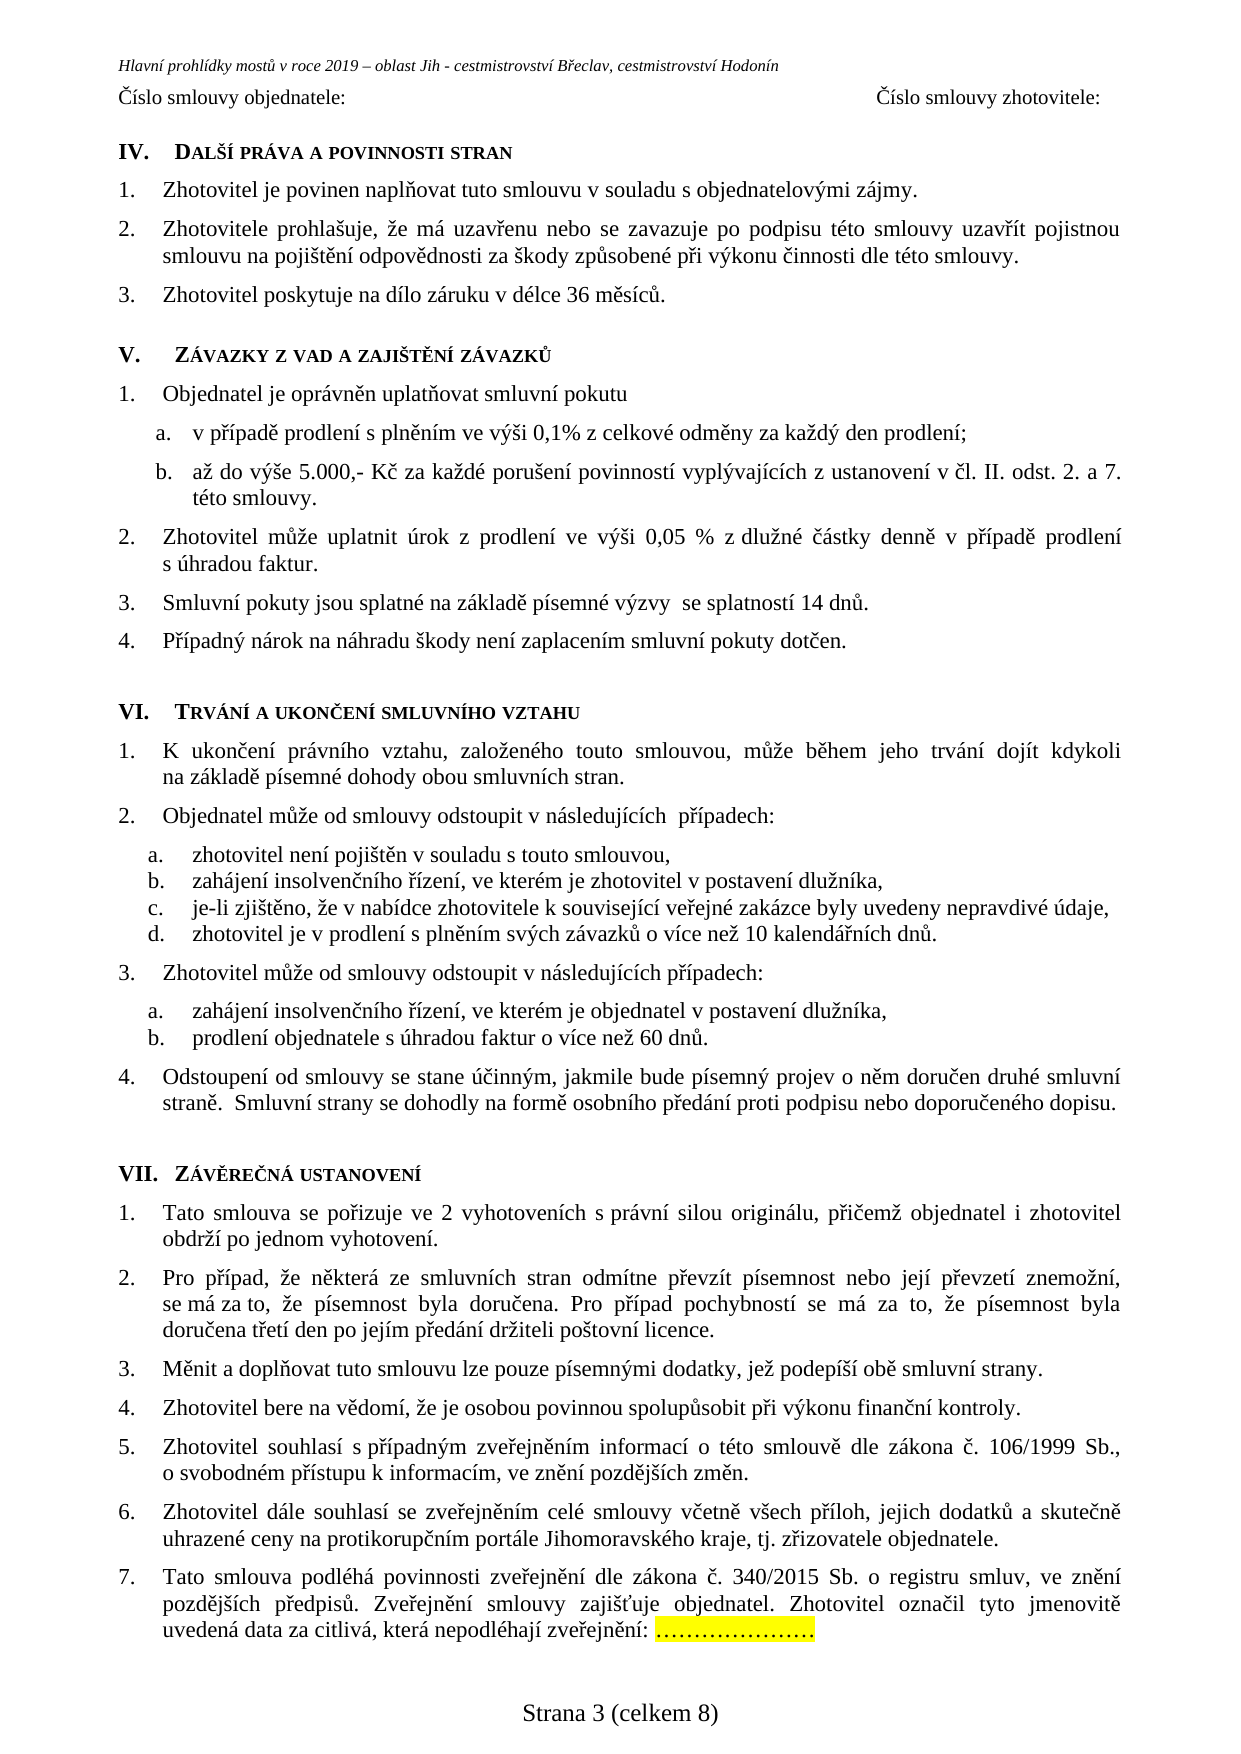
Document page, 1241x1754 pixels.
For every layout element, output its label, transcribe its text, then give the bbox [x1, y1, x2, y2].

list Případný nárok na náhradu škody není zaplacením smluvní pokuty dotčen. [118, 627, 1122, 654]
list v případě prodlení s plněním ve výši 0,1% z celkové odměny za každý den prodlení; [155, 419, 1122, 446]
list prodlení objednatele s úhradou faktur o více než 60 dnů. [148, 1024, 1122, 1050]
list až do výše 5.000,- Kč za každé porušení povinností vyplývajících z ustanovení v čl. II. odst. 2. a 7. této smlouvy. [155, 458, 1122, 511]
list Závěrečná ustanovení [118, 1160, 1122, 1186]
list Zhotovitel dále souhlasí se zveřejněním celé smlouvy včetně všech příloh, jejich dodatků a skutečně uhrazené ceny na protikorupčním portále Jihomoravského kraje, tj. zřizovatele objednatele. [118, 1498, 1122, 1551]
list Zhotovitel je povinen naplňovat tuto smlouvu v souladu s objednatelovými zájmy. [118, 177, 1122, 203]
list K ukončení právního vztahu, založeného touto smlouvou, může během jeho trvání dojít kdykoli na základě písemné dohody obou smluvních stran. [118, 737, 1122, 789]
list Zhotovitel může uplatnit úrok z prodlení ve výši 0,05 % z dlužné částky denně v případě prodlení s úhradou faktur. [118, 523, 1122, 576]
list Zhotovitel může od smlouvy odstoupit v následujících případech: [118, 959, 1122, 985]
list zahájení insolvenčního řízení, ve kterém je objednatel v postavení dlužníka, [148, 998, 1122, 1024]
list Objednatel je oprávněn uplatňovat smluvní pokutu [118, 380, 1122, 407]
list Zhotovitel souhlasí s případným zveřejněním informací o této smlouvě dle zákona č. 106/1999 Sb., o svobodném přístupu k informacím, ve znění pozdějších změn. [118, 1433, 1122, 1486]
list Tato smlouva se pořizuje ve 2 vyhotoveních s právní silou originálu, přičemž objednatel i zhotovitel obdrží po jednom vyhotovení. [118, 1198, 1122, 1251]
list Trvání a ukončení smluvního vztahu [118, 698, 1122, 724]
list je-li zjištěno, že v nabídce zhotovitele k související veřejné zakázce byly uvedeny nepravdivé údaje, [148, 893, 1122, 920]
list Zhotovitele prohlašuje, že má uzavřenu nebo se zavazuje po podpisu této smlouvy uzavřít pojistnou smlouvu na pojištění odpovědnosti za škody způsobené při výkonu činnosti dle této smlouvy. [118, 215, 1122, 268]
list Zhotovitel bere na vědomí, že je osobou povinnou spolupůsobit při výkonu finanční kontroly. [118, 1394, 1122, 1421]
list Smluvní pokuty jsou splatné na základě písemné výzvy se splatností 14 dnů. [118, 588, 1122, 615]
list Další práva a povinnosti stran [118, 138, 1122, 164]
list Pro případ, že některá ze smluvních stran odmítne převzít písemnost nebo její převzetí znemožní, se má za to, že písemnost byla doručena. Pro případ pochybností se má za to, že písemnost byla doručena třetí den po jejím předání držiteli poštovní licence. [118, 1264, 1122, 1343]
list Zhotovitel poskytuje na dílo záruku v délce 36 měsíců. [118, 281, 1122, 307]
list Měnit a doplňovat tuto smlouvu lze pouze písemnými dodatky, jež podepíší obě smluvní strany. [118, 1355, 1122, 1382]
list Tato smlouva podléhá povinnosti zveřejnění dle zákona č. 340/2015 Sb. o registru smluv, ve znění pozdějších předpisů. Zveřejnění smlouvy zajišťuje objednatel. Zhotovitel označil tyto jmenovitě uvedená data za citlivá, která nepodléhají zveřejnění: ………………… [118, 1563, 1122, 1642]
list zhotovitel je v prodlení s plněním svých závazků o více než 10 kalendářních dnů. [148, 920, 1122, 946]
list Odstoupení od smlouvy se stane účinným, jakmile bude písemný projev o něm doručen druhé smluvní straně. Smluvní strany se dohodly na formě osobního předání proti podpisu nebo doporučeného dopisu. [118, 1063, 1122, 1116]
list zahájení insolvenčního řízení, ve kterém je zhotovitel v postavení dlužníka, [148, 867, 1122, 893]
list Objednatel může od smlouvy odstoupit v následujících případech: [118, 802, 1122, 828]
list zhotovitel není pojištěn v souladu s touto smlouvou, [148, 841, 1122, 867]
list Závazky z vad a zajištění závazků [118, 342, 1122, 368]
